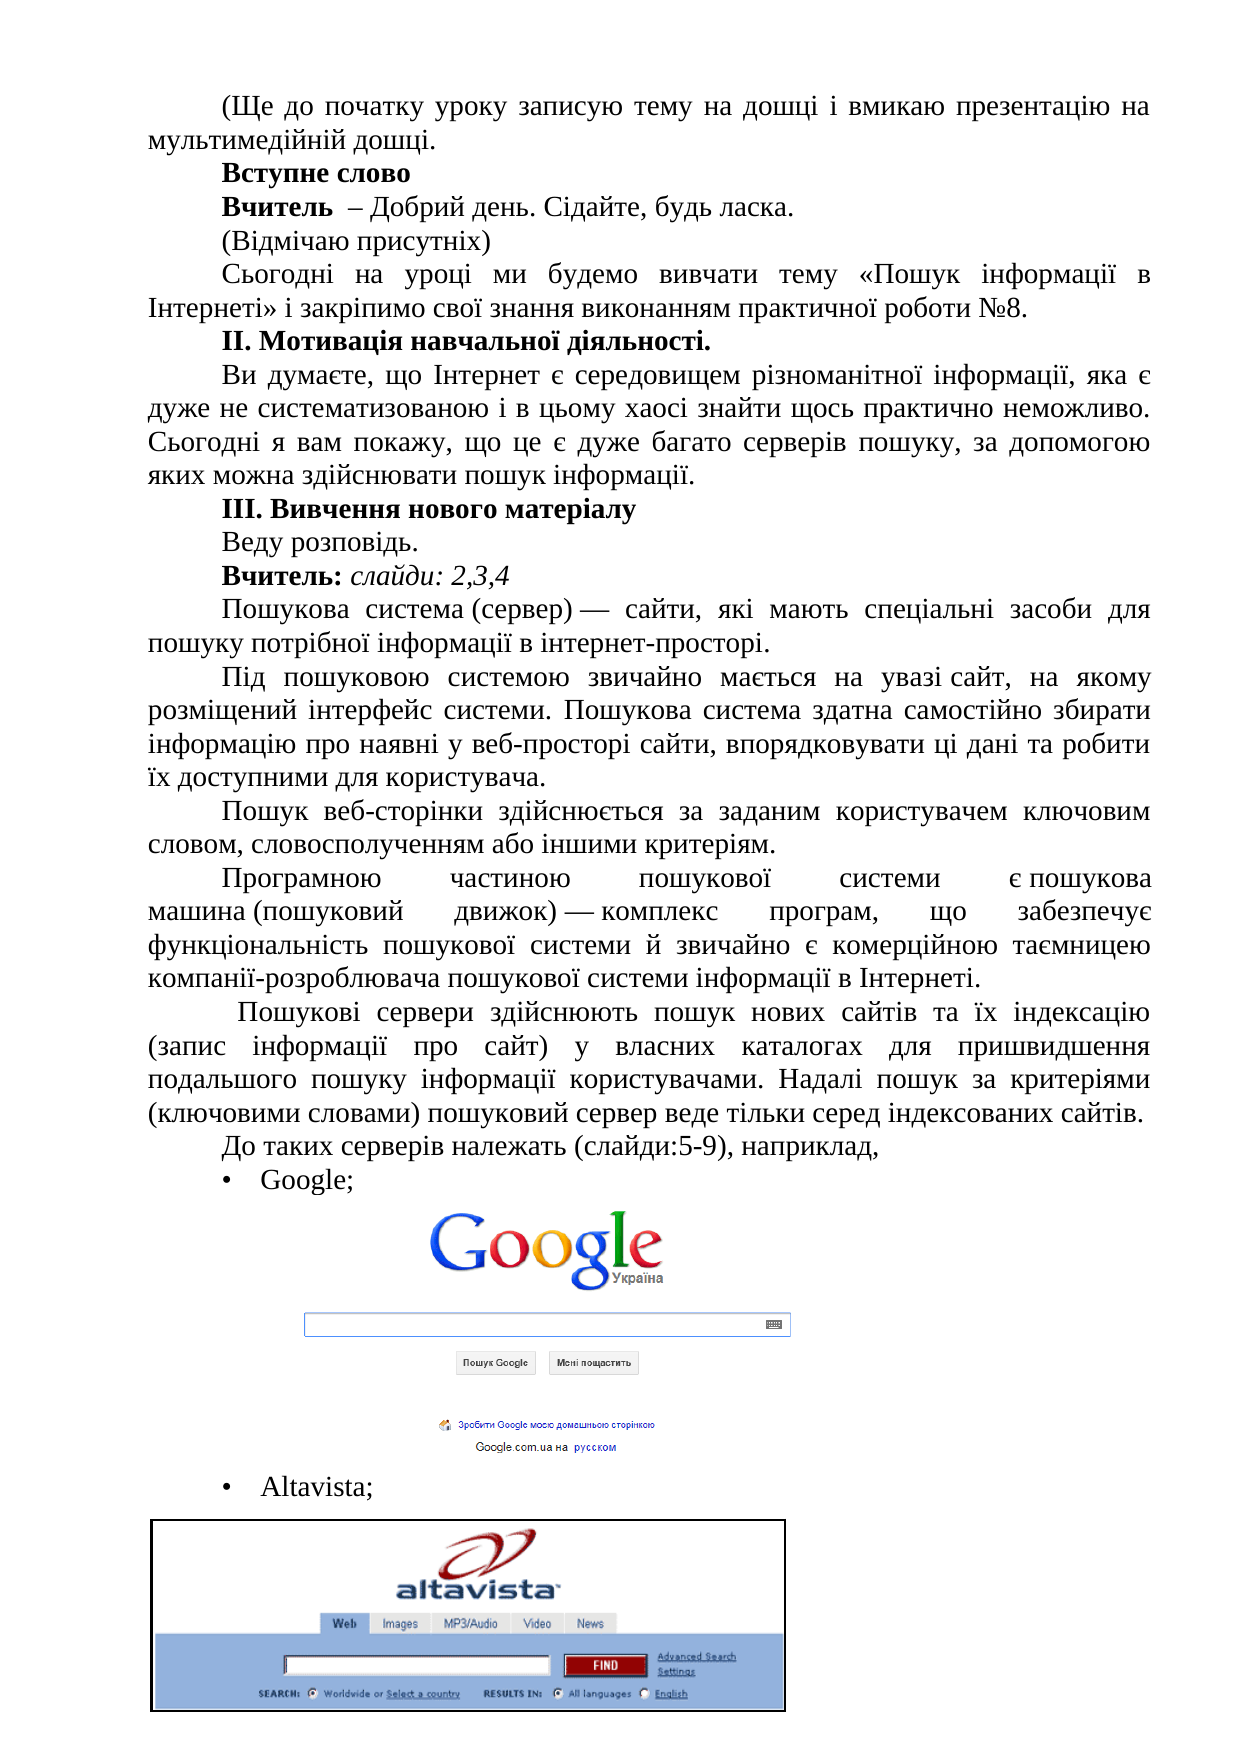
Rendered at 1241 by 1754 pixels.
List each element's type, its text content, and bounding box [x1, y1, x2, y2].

text Вчитель – Добрий день. Сідайте, будь ласка. [148, 189, 1152, 223]
text Пошукова система (сервер) — сайти, які мають спеціальні засоби для пошуку потрібної інформації в інтернет-просторі. [148, 592, 1152, 659]
text ІII. Вивчення нового матеріалу [148, 491, 1152, 524]
text • Google; [148, 1162, 1152, 1195]
text До таких серверів належать (слайди:5-9), наприклад, [148, 1128, 1152, 1162]
text ІІ. Мотивація навчальної діяльності. [148, 323, 1152, 357]
text Вступне слово [148, 156, 1152, 189]
text Веду розповідь. [148, 524, 1152, 558]
text Ви думаєте, що Інтернет є середовищем різноманітної інформації, яка є дуже не систематизованою і в цьому хаосі знайти щось практично неможливо. Сьогодні я вам покажу, що це є дуже багато серверів пошуку, за допомогою яких можна здійснювати пошук інформації. [148, 357, 1152, 491]
text (Відмічаю присутніх) [148, 223, 1152, 256]
text Програмною частиною пошукової системи є пошукова машина (пошуковий движок) — комплекс програм, що забезпечує функціональність пошукової системи й звичайно є комерційною таємницею компанії-розроблювача пошукової системи інформації в Інтернеті. [148, 860, 1152, 994]
text Під пошуковою системою звичайно мається на увазі сайт, на якому розміщений інтерфейс системи. Пошукова система здатна самостійно збирати інформацію про наявні у веб-просторі сайти, впорядковувати ці дані та робити їх доступними для користувача. [148, 659, 1152, 793]
text • Altavista; [148, 1469, 1152, 1502]
text (Ще до початку уроку записую тему на дошці і вмикаю презентацію на мультимедійній дошці. [148, 88, 1152, 156]
picture [221, 1195, 859, 1469]
text Сьогодні на уроці ми будемо вивчати тему «Пошук інформації в Інтернеті» і закріпимо свої знання виконанням практичної роботи №8. [148, 256, 1152, 323]
picture [153, 1521, 784, 1710]
text Пошукові сервери здійснюють пошук нових сайтів та їх індексацію (запис інформації про сайт) у власних каталогах для пришвидшення подальшого пошуку інформації користувачами. Надалі пошук за критеріями (ключовими словами) пошуковий сервер веде тільки серед індексованих сайтів. [148, 994, 1152, 1128]
text Пошук веб-сторінки здійснюється за заданим користувачем ключовим словом, словосполученням або іншими критеріям. [148, 793, 1152, 860]
text Вчитель: слайди: 2,3,4 [148, 558, 1152, 592]
